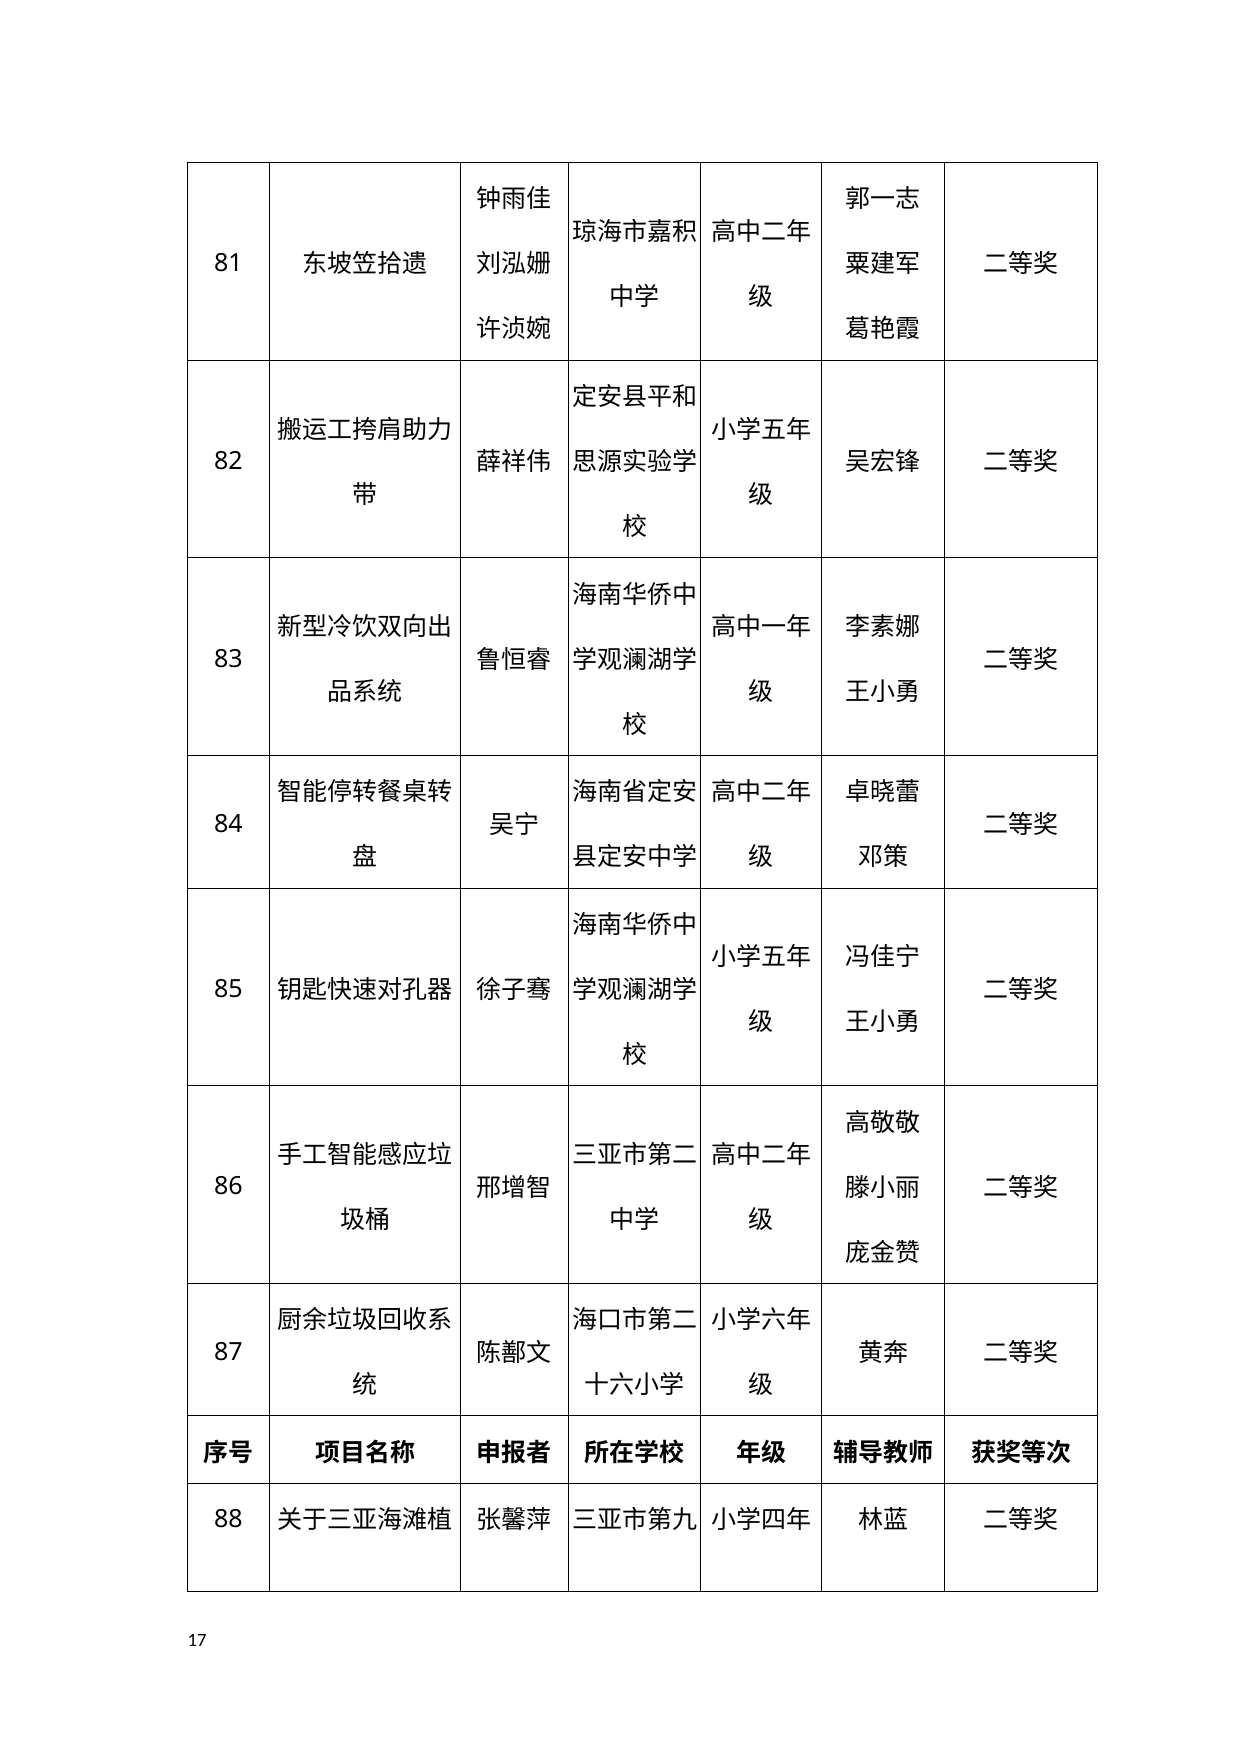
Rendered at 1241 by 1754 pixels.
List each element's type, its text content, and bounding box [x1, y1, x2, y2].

table_cell 鲁恒睿 [461, 558, 568, 755]
table_cell 黄奔 [822, 1284, 944, 1415]
table_cell 辅导教师 [822, 1416, 944, 1483]
table_cell 获奖等次 [945, 1416, 1097, 1483]
table_cell 新型冷饮双向出品系统 [270, 558, 460, 755]
table_cell 82 [188, 361, 269, 557]
table_cell 86 [188, 1086, 269, 1283]
table_cell 海南省定安县定安中学 [569, 756, 700, 887]
table_cell 87 [188, 1284, 269, 1415]
table_cell 年级 [701, 1416, 821, 1483]
table_cell 二等奖 [945, 163, 1097, 359]
table_cell 林蓝 潘立珍 欧月清 [822, 1484, 944, 1591]
table_cell 厨余垃圾回收系统 [270, 1284, 460, 1415]
table_cell 琼海市嘉积中学 [569, 163, 700, 359]
table_cell 海南华侨中学观澜湖学校 [569, 889, 700, 1085]
table_cell 吴宁 [461, 756, 568, 887]
table_cell 二等奖 [945, 1086, 1097, 1283]
table_cell 海南华侨中学观澜湖学校 [569, 558, 700, 755]
table_cell 二等奖 [945, 756, 1097, 887]
table_cell 卓晓蕾 邓策 [822, 756, 944, 887]
table_cell 陈鄯文 [461, 1284, 568, 1415]
table_cell 手工智能感应垃圾桶 [270, 1086, 460, 1283]
table_cell 海口市第二十六小学 [569, 1284, 700, 1415]
table_cell 高敬敬 滕小丽 庞金赞 [822, 1086, 944, 1283]
table_cell 项目名称 [270, 1416, 460, 1483]
table_cell 二等奖 [945, 1284, 1097, 1415]
table_cell 钟雨佳 刘泓姗 许浈婉 [461, 163, 568, 359]
table_cell 徐子骞 [461, 889, 568, 1085]
table_cell 申报者 [461, 1416, 568, 1483]
table_cell 小学六年级 [701, 1284, 821, 1415]
table_cell 小学五年级 [701, 361, 821, 557]
table_cell 83 [188, 558, 269, 755]
table_cell 郭一志 粟建军 葛艳霞 [822, 163, 944, 359]
table_cell 85 [188, 889, 269, 1085]
table_cell 二等奖 [945, 1484, 1097, 1591]
table_cell 薛祥伟 [461, 361, 568, 557]
table_cell 关于三亚海滩植被的情况调查 [270, 1484, 460, 1591]
table_cell 定安县平和思源实验学校 [569, 361, 700, 557]
table_cell 钥匙快速对孔器 [270, 889, 460, 1085]
table_cell 二等奖 [945, 361, 1097, 557]
table_cell 邢增智 [461, 1086, 568, 1283]
table_cell 小学五年级 [701, 889, 821, 1085]
table_cell 李素娜 王小勇 [822, 558, 944, 755]
table_cell 智能停转餐桌转盘 [270, 756, 460, 887]
table_cell 84 [188, 756, 269, 887]
table_cell 88 [188, 1484, 269, 1591]
table_cell 三亚市第二中学 [569, 1086, 700, 1283]
table_cell 81 [188, 163, 269, 359]
table_cell 高中二年级 [701, 163, 821, 359]
table_cell 高中二年级 [701, 756, 821, 887]
table_cell 吴宏锋 [822, 361, 944, 557]
table_cell 序号 [188, 1416, 269, 1483]
table_cell 三亚市第九小学 [569, 1484, 700, 1591]
table_cell 冯佳宁 王小勇 [822, 889, 944, 1085]
table_cell 小学四年级 [701, 1484, 821, 1591]
table_cell 二等奖 [945, 558, 1097, 755]
table_cell 高中一年级 [701, 558, 821, 755]
table_cell 东坡笠拾遗 [270, 163, 460, 359]
table_cell 二等奖 [945, 889, 1097, 1085]
table_cell 高中二年级 [701, 1086, 821, 1283]
table_cell 所在学校 [569, 1416, 700, 1483]
table_cell 张馨萍 廖理正 [461, 1484, 568, 1591]
table_cell 搬运工挎肩助力带 [270, 361, 460, 557]
